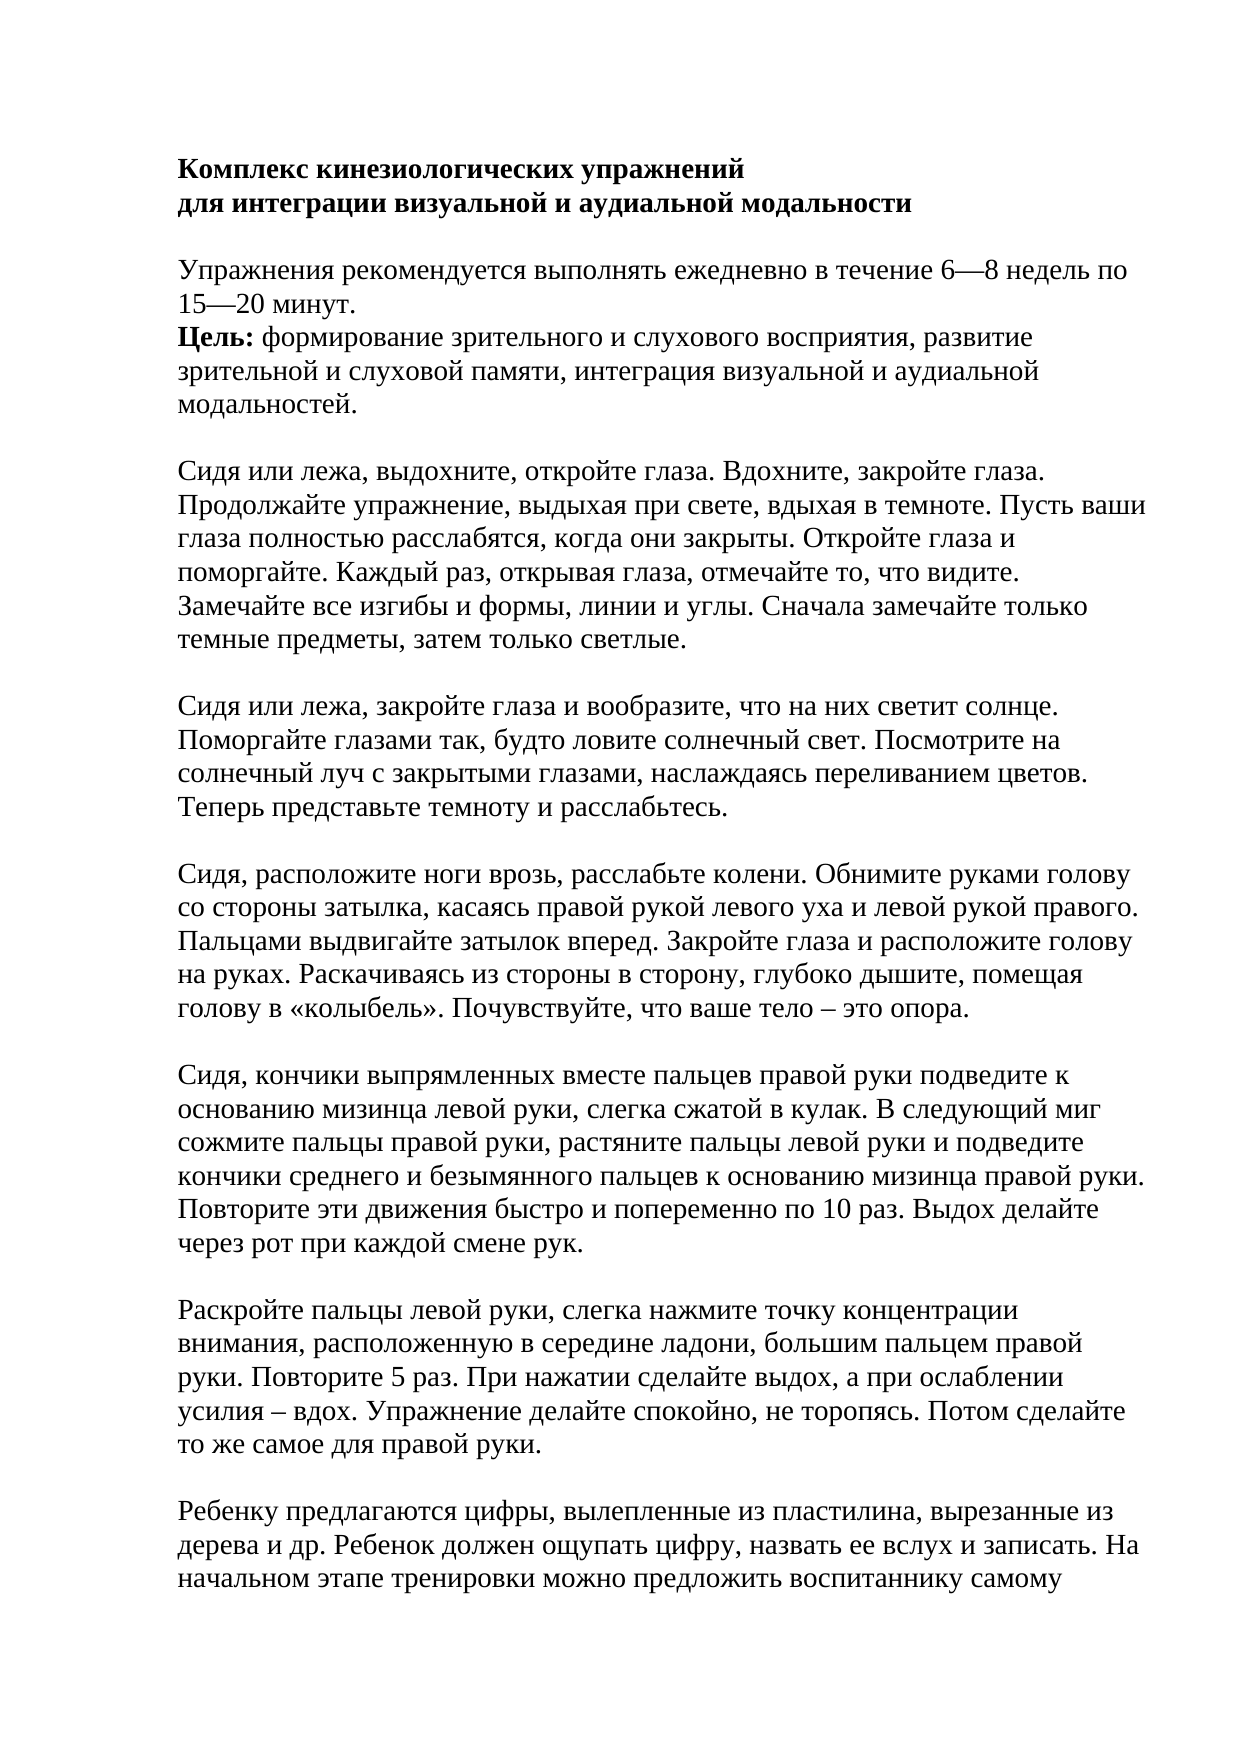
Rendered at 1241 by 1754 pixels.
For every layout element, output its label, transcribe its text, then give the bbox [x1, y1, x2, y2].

text Комплекс кинезиологических упражнений [177, 152, 1152, 185]
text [177, 1493, 1152, 1594]
text для интеграции визуальной и аудиальной модальности [177, 185, 1152, 219]
text Раскройте пальцы левой руки, слегка нажмите точку концентрации внимания, расположенную в середине ладони, большим пальцем правой руки. Повторите 5 раз. При нажатии сделайте выдох, а при ослаблении усилия – вдох. Упражнение делайте спокойно, не торопясь. Потом сделайте то же самое для правой руки. [177, 1292, 1152, 1460]
text Сидя, кончики выпрямленных вместе пальцев правой руки подведите к основанию мизинца левой руки, слегка сжатой в кулак. В следующий миг сожмите пальцы правой руки, растяните пальцы левой руки и подведите кончики среднего и безымянного пальцев к основанию мизинца правой руки. Повторите эти движения быстро и попеременно по 10 раз. Выдох делайте через рот при каждой смене рук. [177, 1057, 1152, 1258]
text Сидя, расположите ноги врозь, расслабьте колени. Обнимите руками голову со стороны затылка, касаясь правой рукой левого уха и левой рукой правого. Пальцами выдвигайте затылок вперед. Закройте глаза и расположите голову на руках. Раскачиваясь из стороны в сторону, глубоко дышите, помещая голову в «колыбель». Почувствуйте, что ваше тело – это опора. [177, 856, 1152, 1024]
text Сидя или лежа, выдохните, откройте глаза. Вдохните, закройте глаза. Продолжайте упражнение, выдыхая при свете, вдыхая в темноте. Пусть ваши глаза полностью расслабятся, когда они закрыты. Откройте глаза и поморгайте. Каждый раз, открывая глаза, отмечайте то, что видите. Замечайте все изгибы и формы, линии и углы. Сначала замечайте только темные предметы, затем только светлые. [177, 453, 1152, 655]
text Цель: формирование зрительного и слухового восприятия, развитие зрительной и слуховой памяти, интеграция визуальной и аудиальной модальностей. [177, 319, 1152, 420]
text Упражнения рекомендуется выполнять ежедневно в течение 6—8 недель по 15—20 минут. [177, 252, 1152, 319]
text Сидя или лежа, закройте глаза и вообразите, что на них светит солнце. Поморгайте глазами так, будто ловите солнечный свет. Посмотрите на солнечный луч с закрытыми глазами, наслаждаясь переливанием цветов. Теперь представьте темноту и расслабьтесь. [177, 688, 1152, 822]
